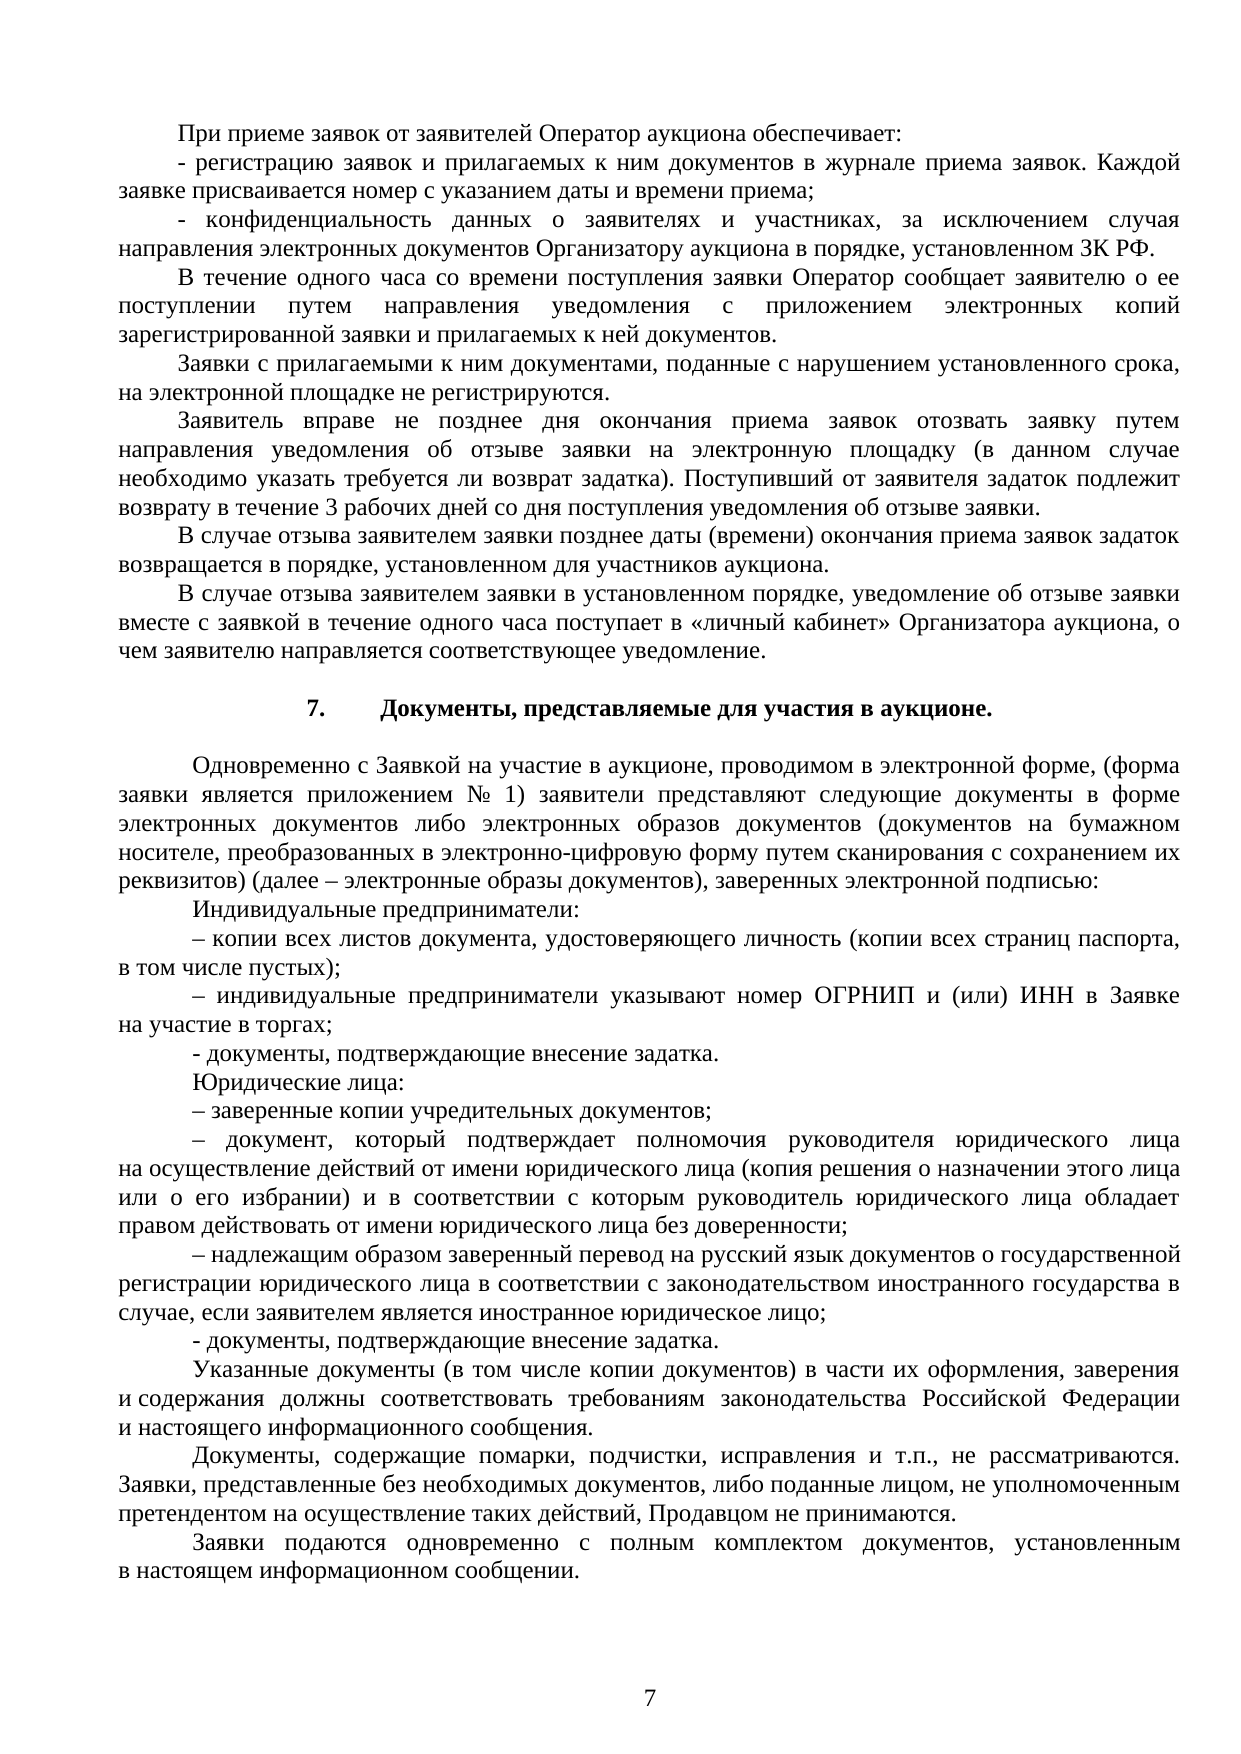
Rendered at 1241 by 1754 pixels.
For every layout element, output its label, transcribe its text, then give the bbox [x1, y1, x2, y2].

text В течение одного часа со времени поступления заявки Оператор сообщает заявителю о ее поступлении путем направления уведомления с приложением электронных копий зарегистрированной заявки и прилагаемых к ней документов. [118, 262, 1181, 348]
text В случае отзыва заявителем заявки позднее даты (времени) окончания приема заявок задаток возвращается в порядке, установленном для участников аукциона. [118, 521, 1181, 578]
text Заявки с прилагаемыми к ним документами, поданные с нарушением установленного срока, на электронной площадке не регистрируются. [118, 348, 1181, 406]
text Указанные документы (в том числе копии документов) в части их оформления, заверения и содержания должны соответствовать требованиям законодательства Российской Федерации и настоящего информационного сообщения. [118, 1354, 1181, 1441]
text Одновременно с Заявкой на участие в аукционе, проводимом в электронной форме, (форма заявки является приложением № 1) заявители представляют следующие документы в форме электронных документов либо электронных образов документов (документов на бумажном носителе, преобразованных в электронно-цифровую форму путем сканирования с сохранением их реквизитов) (далее – электронные образы документов), заверенных электронной подписью: [118, 751, 1181, 894]
text Заявки подаются одновременно с полным комплектом документов, установленным в настоящем информационном сообщении. [118, 1527, 1181, 1584]
text - регистрацию заявок и прилагаемых к ним документов в журнале приема заявок. Каждой заявке присваивается номер с указанием даты и времени приема; [118, 147, 1181, 204]
text – документ, который подтверждает полномочия руководителя юридического лица на осуществление действий от имени юридического лица (копия решения о назначении этого лица или о его избрании) и в соответствии с которым руководитель юридического лица обладает правом действовать от имени юридического лица без доверенности; [118, 1124, 1181, 1239]
text - документы, подтверждающие внесение задатка. [118, 1326, 1181, 1354]
text В случае отзыва заявителем заявки в установленном порядке, уведомление об отзыве заявки вместе с заявкой в течение одного часа поступает в «личный кабинет» Организатора аукциона, о чем заявителю направляется соответствующее уведомление. [118, 578, 1181, 664]
text При приеме заявок от заявителей Оператор аукциона обеспечивает: [118, 118, 1181, 147]
text Документы, содержащие помарки, подчистки, исправления и т.п., не рассматриваются. Заявки, представленные без необходимых документов, либо поданные лицом, не уполномоченным претендентом на осуществление таких действий, Продавцом не принимаются. [118, 1441, 1181, 1527]
text – индивидуальные предприниматели указывают номер ОГРНИП и (или) ИНН в Заявке на участие в торгах; [118, 981, 1181, 1038]
text - документы, подтверждающие внесение задатка. [118, 1038, 1181, 1067]
text Заявитель вправе не позднее дня окончания приема заявок отозвать заявку путем направления уведомления об отзыве заявки на электронную площадку (в данном случае необходимо указать требуется ли возврат задатка). Поступивший от заявителя задаток подлежит возврату в течение 3 рабочих дней со дня поступления уведомления об отзыве заявки. [118, 406, 1181, 521]
text Юридические лица: [118, 1067, 1181, 1096]
text - конфиденциальность данных о заявителях и участниках, за исключением случая направления электронных документов Организатору аукциона в порядке, установленном ЗК РФ. [118, 204, 1181, 262]
text – надлежащим образом заверенный перевод на русский язык документов о государственной регистрации юридического лица в соответствии с законодательством иностранного государства в случае, если заявителем является иностранное юридическое лицо; [118, 1239, 1181, 1326]
text – заверенные копии учредительных документов; [118, 1096, 1181, 1124]
text – копии всех листов документа, удостоверяющего личность (копии всех страниц паспорта, в том числе пустых); [118, 923, 1181, 981]
list Документы, представляемые для участия в аукционе. [103, 693, 1181, 722]
text Индивидуальные предприниматели: [118, 894, 1181, 923]
